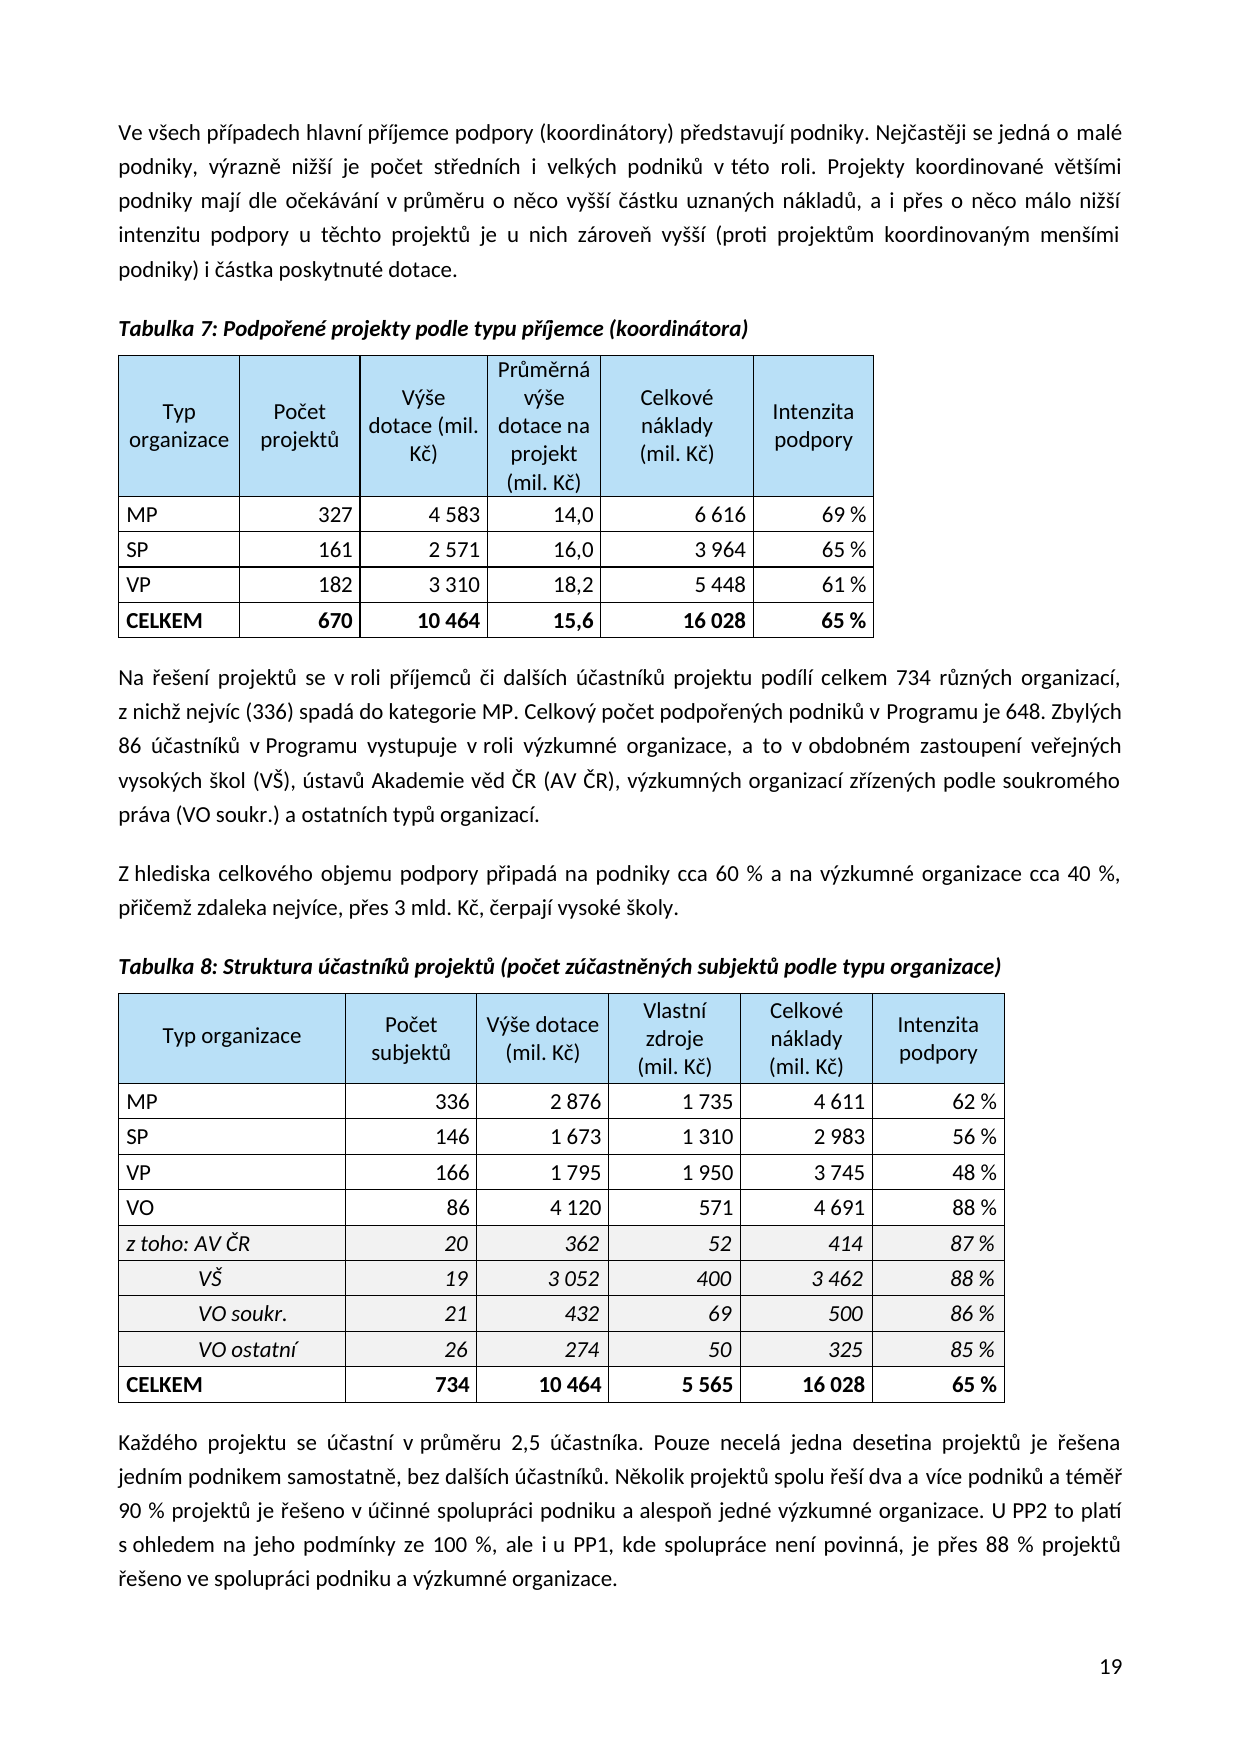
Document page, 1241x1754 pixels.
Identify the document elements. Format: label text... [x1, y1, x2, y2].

table_cell 5 565 [609, 1367, 740, 1402]
table_header Intenzita podpory [754, 356, 873, 496]
table_header Celkové náklady (mil. Kč) [741, 994, 872, 1083]
table_cell 20 [346, 1226, 476, 1260]
table_cell 274 [477, 1332, 608, 1366]
table_cell 3 745 [741, 1155, 872, 1189]
table_header Intenzita podpory [873, 994, 1004, 1083]
table_cell 1 735 [609, 1084, 740, 1118]
table_cell 414 [741, 1226, 872, 1260]
table_cell 336 [346, 1084, 476, 1118]
table_cell 61 % [754, 568, 873, 602]
table_cell 62 % [873, 1084, 1004, 1118]
table_cell 161 [240, 532, 359, 566]
table_cell 85 % [873, 1332, 1004, 1366]
table_cell VO ostatní [119, 1332, 345, 1366]
text Tabulka 8: Struktura účastníků projektů (počet zúčastněných subjektů podle typu organizace) [118, 952, 1122, 981]
table_cell 69 [609, 1296, 740, 1331]
table_cell 3 462 [741, 1261, 872, 1295]
table_cell 26 [346, 1332, 476, 1366]
table_cell 571 [609, 1190, 740, 1224]
table_cell SP [119, 532, 239, 566]
table_cell VP [119, 1155, 345, 1189]
table_cell MP [119, 1084, 345, 1118]
table_cell VO soukr. [119, 1296, 345, 1331]
table_cell 327 [240, 497, 359, 531]
table_cell 69 % [754, 497, 873, 531]
table_cell 87 % [873, 1226, 1004, 1260]
table_cell 1 795 [477, 1155, 608, 1189]
table_header Výše dotace (mil. Kč) [361, 356, 487, 496]
table_cell 19 [346, 1261, 476, 1295]
table_cell 88 % [873, 1190, 1004, 1224]
text Ve všech případech hlavní příjemce podpory (koordinátory) představují podniky. Nejčastěji se jedná o malé podniky, výrazně nižší je počet středních i velkých podniků v této roli. Projekty koordinované většími podniky mají dle očekávání v průměru o něco vyšší částku uznaných nákladů, a i přes o něco málo nižší intenzitu podpory u těchto projektů je u nich zároveň vyšší (proti projektům koordinovaným menšími podniky) i částka poskytnuté dotace. [118, 118, 1122, 283]
table_header Průměrná výše dotace na projekt (mil. Kč) [488, 356, 600, 496]
text Tabulka 7: Podpořené projekty podle typu příjemce (koordinátora) [118, 314, 1122, 342]
table_cell 734 [346, 1367, 476, 1402]
table_cell 5 448 [601, 568, 753, 602]
table_cell 2 876 [477, 1084, 608, 1118]
table_cell 400 [609, 1261, 740, 1295]
table_cell 86 % [873, 1296, 1004, 1331]
table_cell 6 616 [601, 497, 753, 531]
table_cell 52 [609, 1226, 740, 1260]
table_cell 3 310 [361, 568, 487, 602]
table_cell VP [119, 568, 239, 602]
table_cell 4 691 [741, 1190, 872, 1224]
table_cell 3 052 [477, 1261, 608, 1295]
table_cell 166 [346, 1155, 476, 1189]
table_cell 432 [477, 1296, 608, 1331]
table_cell 16,0 [488, 532, 600, 566]
table_cell 146 [346, 1119, 476, 1154]
table_header Vlastní zdroje (mil. Kč) [609, 994, 740, 1083]
table_header Typ organizace [119, 356, 239, 496]
table_header Celkové náklady (mil. Kč) [601, 356, 753, 496]
table_cell 325 [741, 1332, 872, 1366]
table_cell 2 571 [361, 532, 487, 566]
table_cell 65 % [873, 1367, 1004, 1402]
table_cell 1 950 [609, 1155, 740, 1189]
table_cell MP [119, 497, 239, 531]
table_cell 10 464 [477, 1367, 608, 1402]
text Na řešení projektů se v roli příjemců či dalších účastníků projektu podílí celkem 734 různých organizací, z nichž nejvíc (336) spadá do kategorie MP. Celkový počet podpořených podniků v Programu je 648. Zbylých 86 účastníků v Programu vystupuje v roli výzkumné organizace, a to v obdobném zastoupení veřejných vysokých škol (VŠ), ústavů Akademie věd ČR (AV ČR), výzkumných organizací zřízených podle soukromého práva (VO soukr.) a ostatních typů organizací. [118, 663, 1122, 828]
table_cell VŠ [119, 1261, 345, 1295]
table_header Počet projektů [240, 356, 359, 496]
table_cell 88 % [873, 1261, 1004, 1295]
table_cell VO [119, 1190, 345, 1224]
table_header Výše dotace (mil. Kč) [477, 994, 608, 1083]
table_cell 65 % [754, 532, 873, 566]
table_cell 18,2 [488, 568, 600, 602]
text Každého projektu se účastní v průměru 2,5 účastníka. Pouze necelá jedna desetina projektů je řešena jedním podnikem samostatně, bez dalších účastníků. Několik projektů spolu řeší dva a více podniků a téměř 90 % projektů je řešeno v účinné spolupráci podniku a alespoň jedné výzkumné organizace. U PP2 to platí s ohledem na jeho podmínky ze 100 %, ale i u PP1, kde spolupráce není povinná, je přes 88 % projektů řešeno ve spolupráci podniku a výzkumné organizace. [118, 1428, 1122, 1592]
table_cell CELKEM [119, 603, 239, 637]
text Z hlediska celkového objemu podpory připadá na podniky cca 60 % a na výzkumné organizace cca 40 %, přičemž zdaleka nejvíce, přes 3 mld. Kč, čerpají vysoké školy. [118, 859, 1122, 921]
table_cell 86 [346, 1190, 476, 1224]
table_cell SP [119, 1119, 345, 1154]
table_cell 21 [346, 1296, 476, 1331]
table_header Typ organizace [119, 994, 345, 1083]
table_cell CELKEM [119, 1367, 345, 1402]
table_cell 670 [240, 603, 359, 637]
table_cell 14,0 [488, 497, 600, 531]
table_cell 2 983 [741, 1119, 872, 1154]
table_cell 3 964 [601, 532, 753, 566]
table_cell 10 464 [361, 603, 487, 637]
table_cell 362 [477, 1226, 608, 1260]
table_cell 48 % [873, 1155, 1004, 1189]
table_cell 65 % [754, 603, 873, 637]
table_cell 4 583 [361, 497, 487, 531]
table_cell 15,6 [488, 603, 600, 637]
table_cell 16 028 [741, 1367, 872, 1402]
table_header Počet subjektů [346, 994, 476, 1083]
table_cell z toho: AV ČR [119, 1226, 345, 1260]
table_cell 4 611 [741, 1084, 872, 1118]
table_cell 500 [741, 1296, 872, 1331]
table_cell 1 673 [477, 1119, 608, 1154]
table_cell 56 % [873, 1119, 1004, 1154]
table_cell 4 120 [477, 1190, 608, 1224]
table_cell 182 [240, 568, 359, 602]
table_cell 50 [609, 1332, 740, 1366]
table_cell 16 028 [601, 603, 753, 637]
table_cell 1 310 [609, 1119, 740, 1154]
